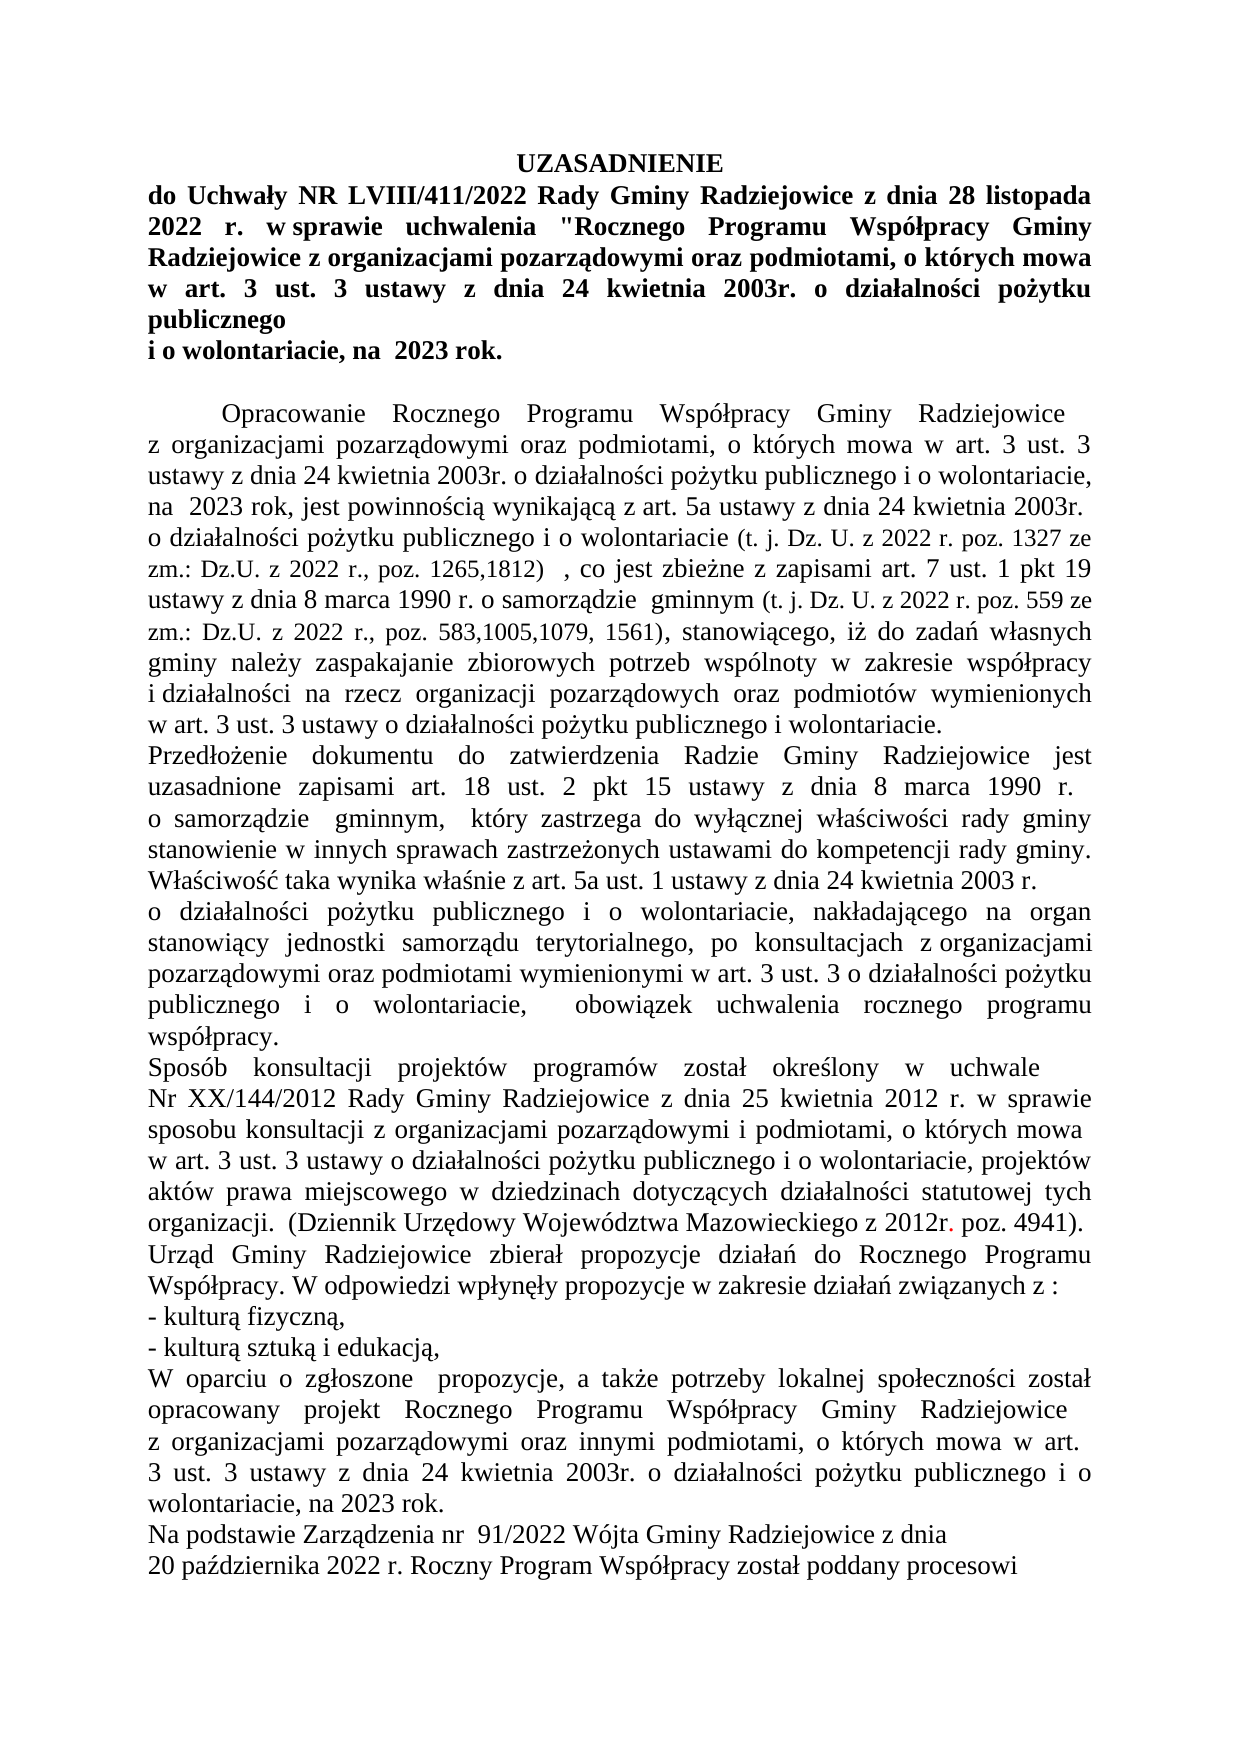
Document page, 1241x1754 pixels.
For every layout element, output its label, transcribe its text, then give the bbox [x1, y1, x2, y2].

text Urząd Gminy Radziejowice zbierał propozycje działań do Rocznego Programu Współpracy. W odpowiedzi wpłynęły propozycje w zakresie działań związanych z : [148, 1238, 1093, 1300]
text Sposób konsultacji projektów programów został określony w uchwale Nr XX/144/2012 Rady Gminy Radziejowice z dnia 25 kwietnia 2012 r. w sprawie sposobu konsultacji z organizacjami pozarządowymi i podmiotami, o których mowa w art. 3 ust. 3 ustawy o działalności pożytku publicznego i o wolontariacie, projektów aktów prawa miejscowego w dziedzinach dotyczących działalności statutowej tych organizacji. (Dziennik Urzędowy Województwa Mazowieckiego z 2012r. poz. 4941). [148, 1051, 1093, 1238]
text W oparciu o zgłoszone propozycje, a także potrzeby lokalnej społeczności został opracowany projekt Rocznego Programu Współpracy Gminy Radziejowice z organizacjami pozarządowymi oraz innymi podmiotami, o których mowa w art. 3 ust. 3 ustawy z dnia 24 kwietnia 2003r. o działalności pożytku publicznego i o wolontariacie, na 2023 rok. [148, 1362, 1093, 1518]
text - kulturą fizyczną, [148, 1300, 1093, 1331]
text - kulturą sztuką i edukacją, [148, 1331, 1093, 1362]
text Na podstawie Zarządzenia nr 91/2022 Wójta Gminy Radziejowice z dnia 20 października 2022 r. Roczny Program Współpracy został poddany procesowi [148, 1518, 1093, 1580]
text Uchwała wchodzi w życie z dniem podjęcia z mocą obowiązującą od 1 stycznia 2023 roku do 31 grudnia 2023 r.UZASADNIENIE [148, 148, 1093, 179]
text Opracowanie Rocznego Programu Współpracy Gminy Radziejowice z organizacjami pozarządowymi oraz podmiotami, o których mowa w art. 3 ust. 3 ustawy z dnia 24 kwietnia 2003r. o działalności pożytku publicznego i o wolontariacie, na 2023 rok, jest powinnością wynikającą z art. 5a ustawy z dnia 24 kwietnia 2003r. o działalności pożytku publicznego i o wolontariacie (t. j. Dz. U. z 2022 r. poz. 1327 ze zm.: Dz.U. z 2022 r., poz. 1265,1812) , co jest zbieżne z zapisami art. 7 ust. 1 pkt 19 ustawy z dnia 8 marca 1990 r. o samorządzie gminnym (t. j. Dz. U. z 2022 r. poz. 559 ze zm.: Dz.U. z 2022 r., poz. 583,1005,1079, 1561), stanowiącego, iż do zadań własnych gminy należy zaspakajanie zbiorowych potrzeb wspólnoty w zakresie współpracy i działalności na rzecz organizacji pozarządowych oraz podmiotów wymienionych w art. 3 ust. 3 ustawy o działalności pożytku publicznego i wolontariacie. [148, 397, 1093, 739]
text o działalności pożytku publicznego i o wolontariacie, nakładającego na organ stanowiący jednostki samorządu terytorialnego, po konsultacjach z organizacjami pozarządowymi oraz podmiotami wymienionymi w art. 3 ust. 3 o działalności pożytku publicznego i o wolontariacie, obowiązek uchwalenia rocznego programu współpracy. [148, 895, 1093, 1051]
text Przedłożenie dokumentu do zatwierdzenia Radzie Gminy Radziejowice jest uzasadnione zapisami art. 18 ust. 2 pkt 15 ustawy z dnia 8 marca 1990 r. o samorządzie gminnym, który zastrzega do wyłącznej właściwości rady gminy stanowienie w innych sprawach zastrzeżonych ustawami do kompetencji rady gminy. Właściwość taka wynika właśnie z art. 5a ust. 1 ustawy z dnia 24 kwietnia 2003 r. [148, 739, 1093, 895]
text do Uchwały NR LVIII/411/2022 Rady Gminy Radziejowice z dnia 28 listopada 2022 r. w sprawie uchwalenia "Rocznego Programu Współpracy Gminy Radziejowice z organizacjami pozarządowymi oraz podmiotami, o których mowa w art. 3 ust. 3 ustawy z dnia 24 kwietnia 2003r. o działalności pożytku publicznego i o wolontariacie, na 2023 rok. [148, 179, 1093, 366]
